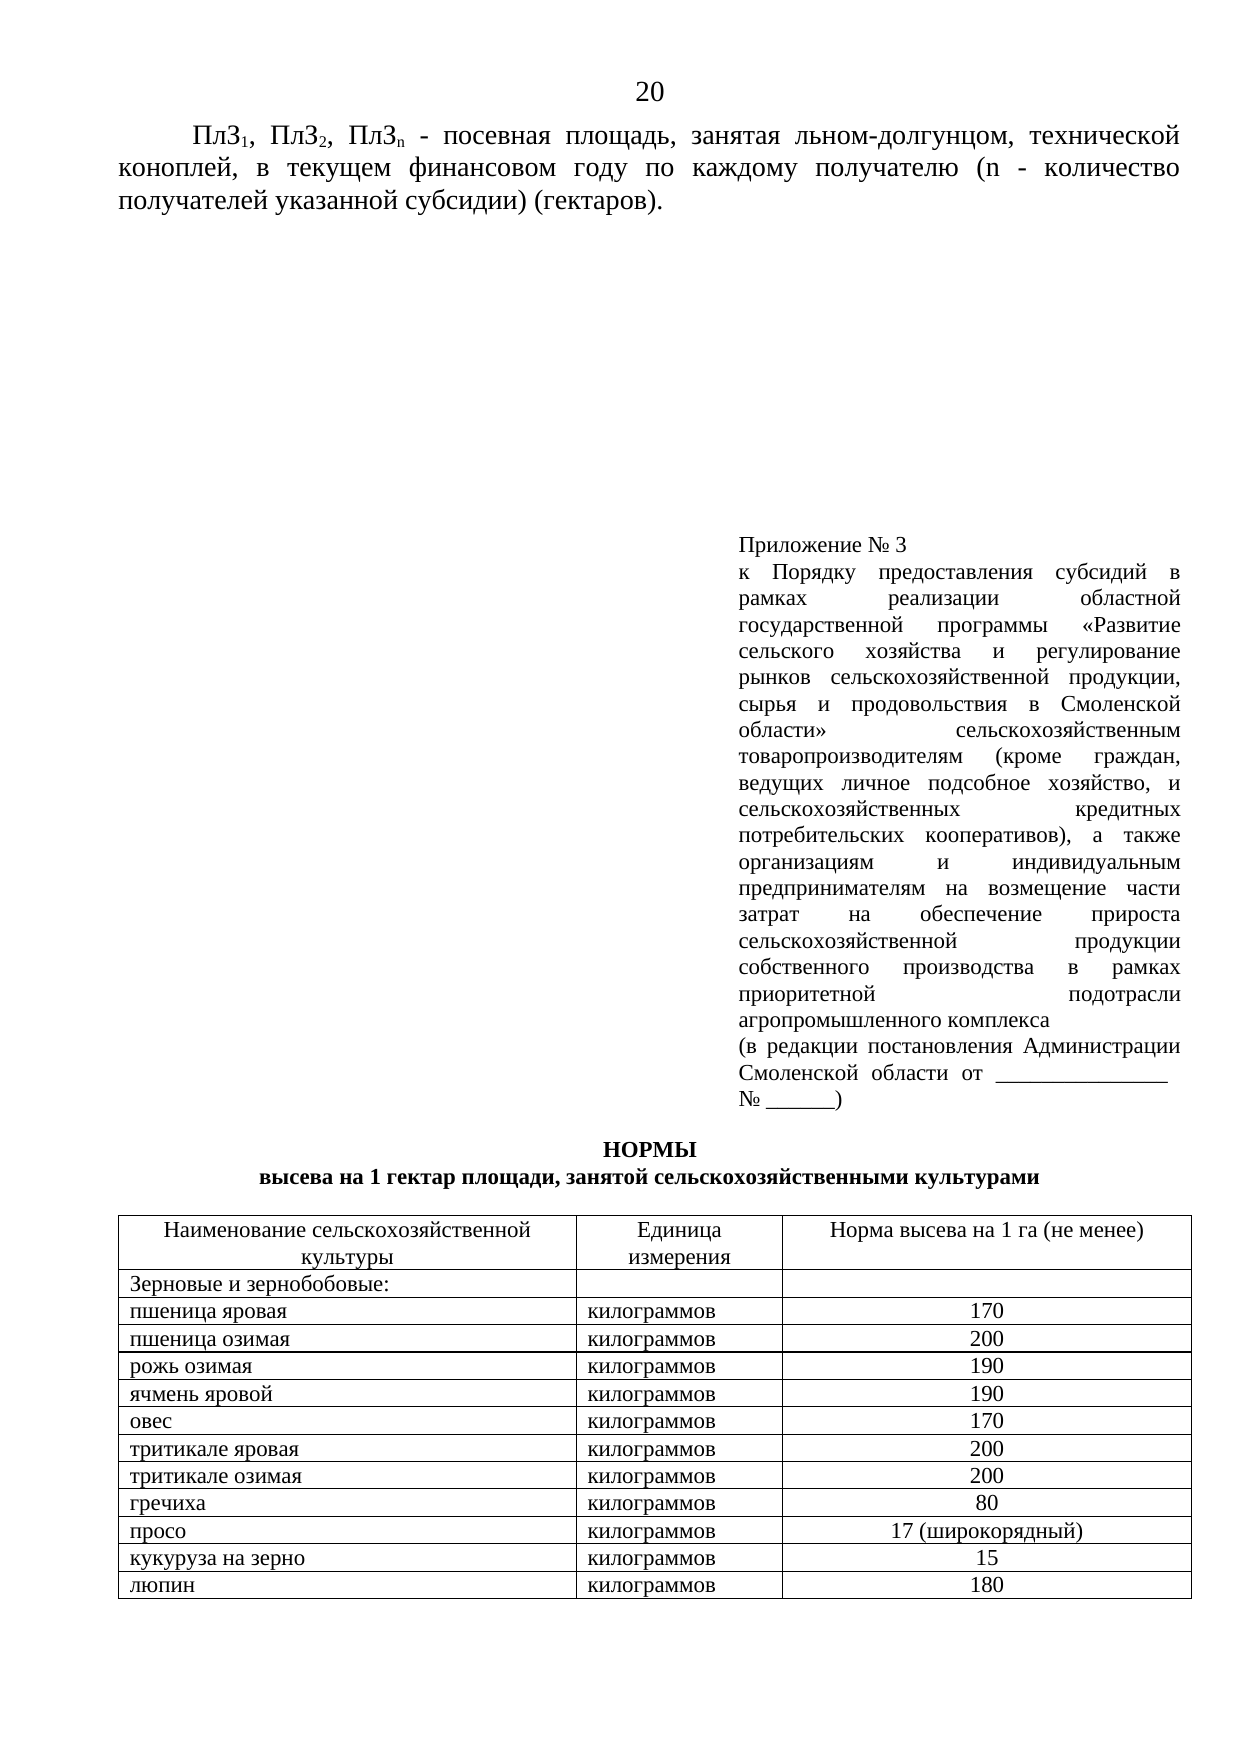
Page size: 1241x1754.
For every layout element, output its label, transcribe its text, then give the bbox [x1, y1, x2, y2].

table_cell [577, 1270, 782, 1297]
subtitle НОРМЫ высева на 1 гектар площади, занятой сельскохозяйственными культурами [118, 1136, 1181, 1189]
table_header Норма высева на 1 га (не менее) [783, 1216, 1191, 1269]
text к Порядку предоставления субсидий в рамках реализации областной государственной программы «Развитие сельского хозяйства и регулирование рынков сельскохозяйственной продукции, сырья и продовольствия в Смоленской области» сельскохозяйственным товаропроизводителям (кроме граждан, ведущих личное подсобное хозяйство, и сельскохозяйственных кредитных потребительских кооперативов), а также организациям и индивидуальным предпринимателям на возмещение части затрат на обеспечение прироста сельскохозяйственной продукции собственного производства в рамках приоритетной подотрасли агропромышленного комплекса [738, 558, 1181, 1032]
table_cell 200 [783, 1325, 1191, 1351]
table_cell килограммов [577, 1298, 782, 1324]
table_cell килограммов [577, 1407, 782, 1433]
table_cell 170 [783, 1298, 1191, 1324]
table_cell 190 [783, 1380, 1191, 1406]
table_cell 17 (широкорядный) [783, 1517, 1191, 1543]
table_cell просо [119, 1517, 576, 1543]
table_cell килограммов [577, 1572, 782, 1598]
table_cell пшеница яровая [119, 1298, 576, 1324]
table_cell килограммов [577, 1435, 782, 1461]
table_cell люпин [119, 1572, 576, 1598]
text (в редакции постановления Администрации Смоленской области от _______________ № ______) [738, 1032, 1181, 1111]
table_cell 170 [783, 1407, 1191, 1433]
table_cell рожь озимая [119, 1353, 576, 1379]
table_cell 200 [783, 1435, 1191, 1461]
table_cell килограммов [577, 1489, 782, 1516]
table_cell овес [119, 1407, 576, 1433]
table_cell тритикале озимая [119, 1462, 576, 1488]
table_header Единица измерения [577, 1216, 782, 1269]
table_cell Зерновые и зернобобовые: [119, 1270, 576, 1297]
text ПлЗ1, ПлЗ2, ПлЗn - посевная площадь, занятая льном-долгунцом, технической коноплей, в текущем финансовом году по каждому получателю (n - количество получателей указанной субсидии) (гектаров). [118, 118, 1181, 215]
table_cell килограммов [577, 1380, 782, 1406]
table_cell кукуруза на зерно [119, 1544, 576, 1571]
table_cell тритикале яровая [119, 1435, 576, 1461]
table_cell 15 [783, 1544, 1191, 1571]
table_cell ячмень яровой [119, 1380, 576, 1406]
table_cell килограммов [577, 1353, 782, 1379]
table_cell 80 [783, 1489, 1191, 1516]
table_cell килограммов [577, 1517, 782, 1543]
table_cell 190 [783, 1353, 1191, 1379]
text Приложение № 3 [738, 532, 1181, 558]
table_cell гречиха [119, 1489, 576, 1516]
table_cell килограммов [577, 1325, 782, 1351]
table_cell пшеница озимая [119, 1325, 576, 1351]
table_header Наименование сельскохозяйственной культуры [119, 1216, 576, 1269]
table_cell 180 [783, 1572, 1191, 1598]
table_cell [783, 1270, 1191, 1297]
table_cell 200 [783, 1462, 1191, 1488]
table_cell килограммов [577, 1544, 782, 1571]
table_cell килограммов [577, 1462, 782, 1488]
